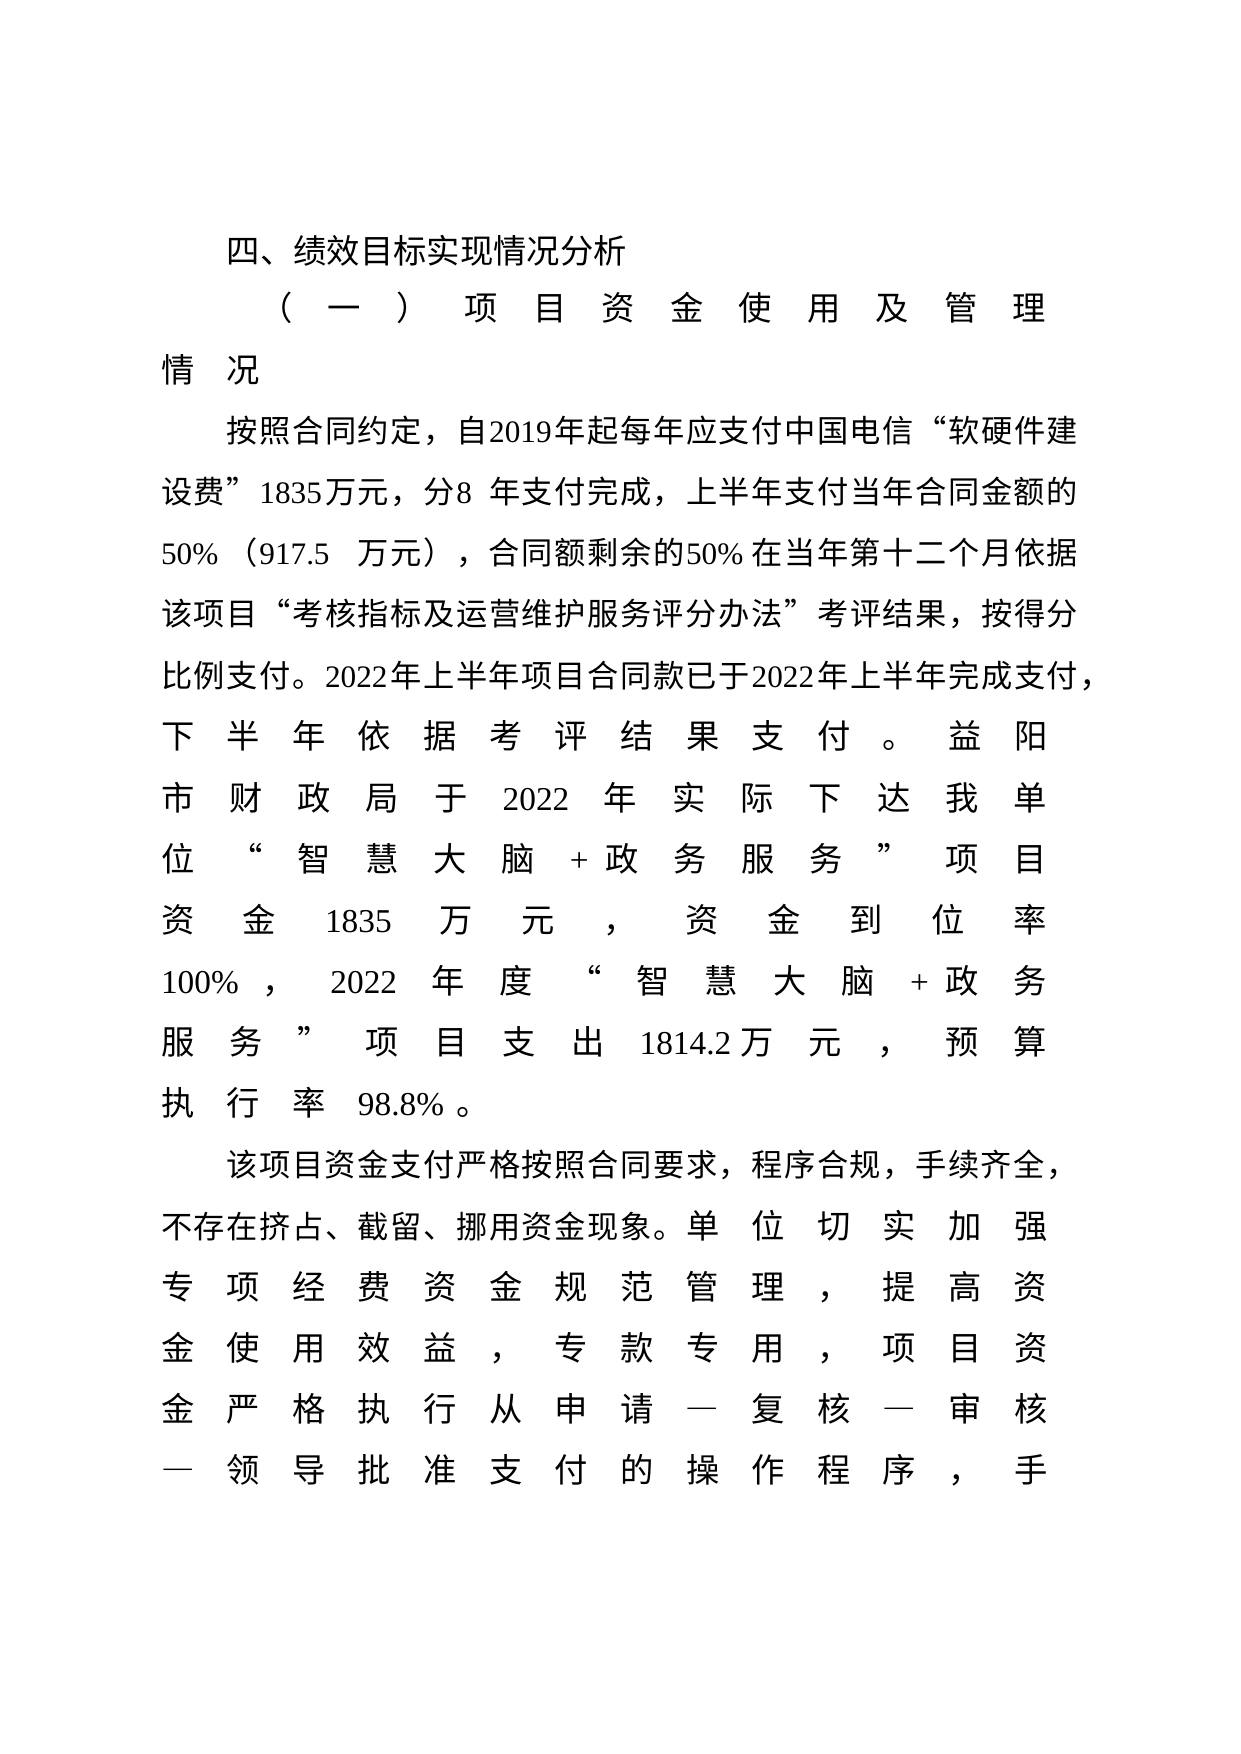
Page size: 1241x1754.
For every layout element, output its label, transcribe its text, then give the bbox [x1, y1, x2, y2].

text （一）项目资金使用及管理情况 [161, 276, 1079, 398]
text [161, 1132, 1079, 1499]
text 四、绩效目标实现情况分析 [161, 213, 1079, 276]
text 按照合同约定，自2019年起每年应支付中国电信“软硬件建设费”1835万元，分8年支付完成，上半年支付当年合同金额的50%（917.5万元），合同额剩余的50%在当年第十二个月依据该项目“考核指标及运营维护服务评分办法”考评结果，按得分比例支付。2022年上半年项目合同款已于2022年上半年完成支付，下半年依据考评结果支付。益阳市财政局于2022年实际下达我单位“智慧大脑+政务服务”项目资金1835万元，资金到位率100%，2022年度“智慧大脑+政务服务”项目支出1814.2万元，预算执行率98.8%。 [161, 398, 1079, 1132]
